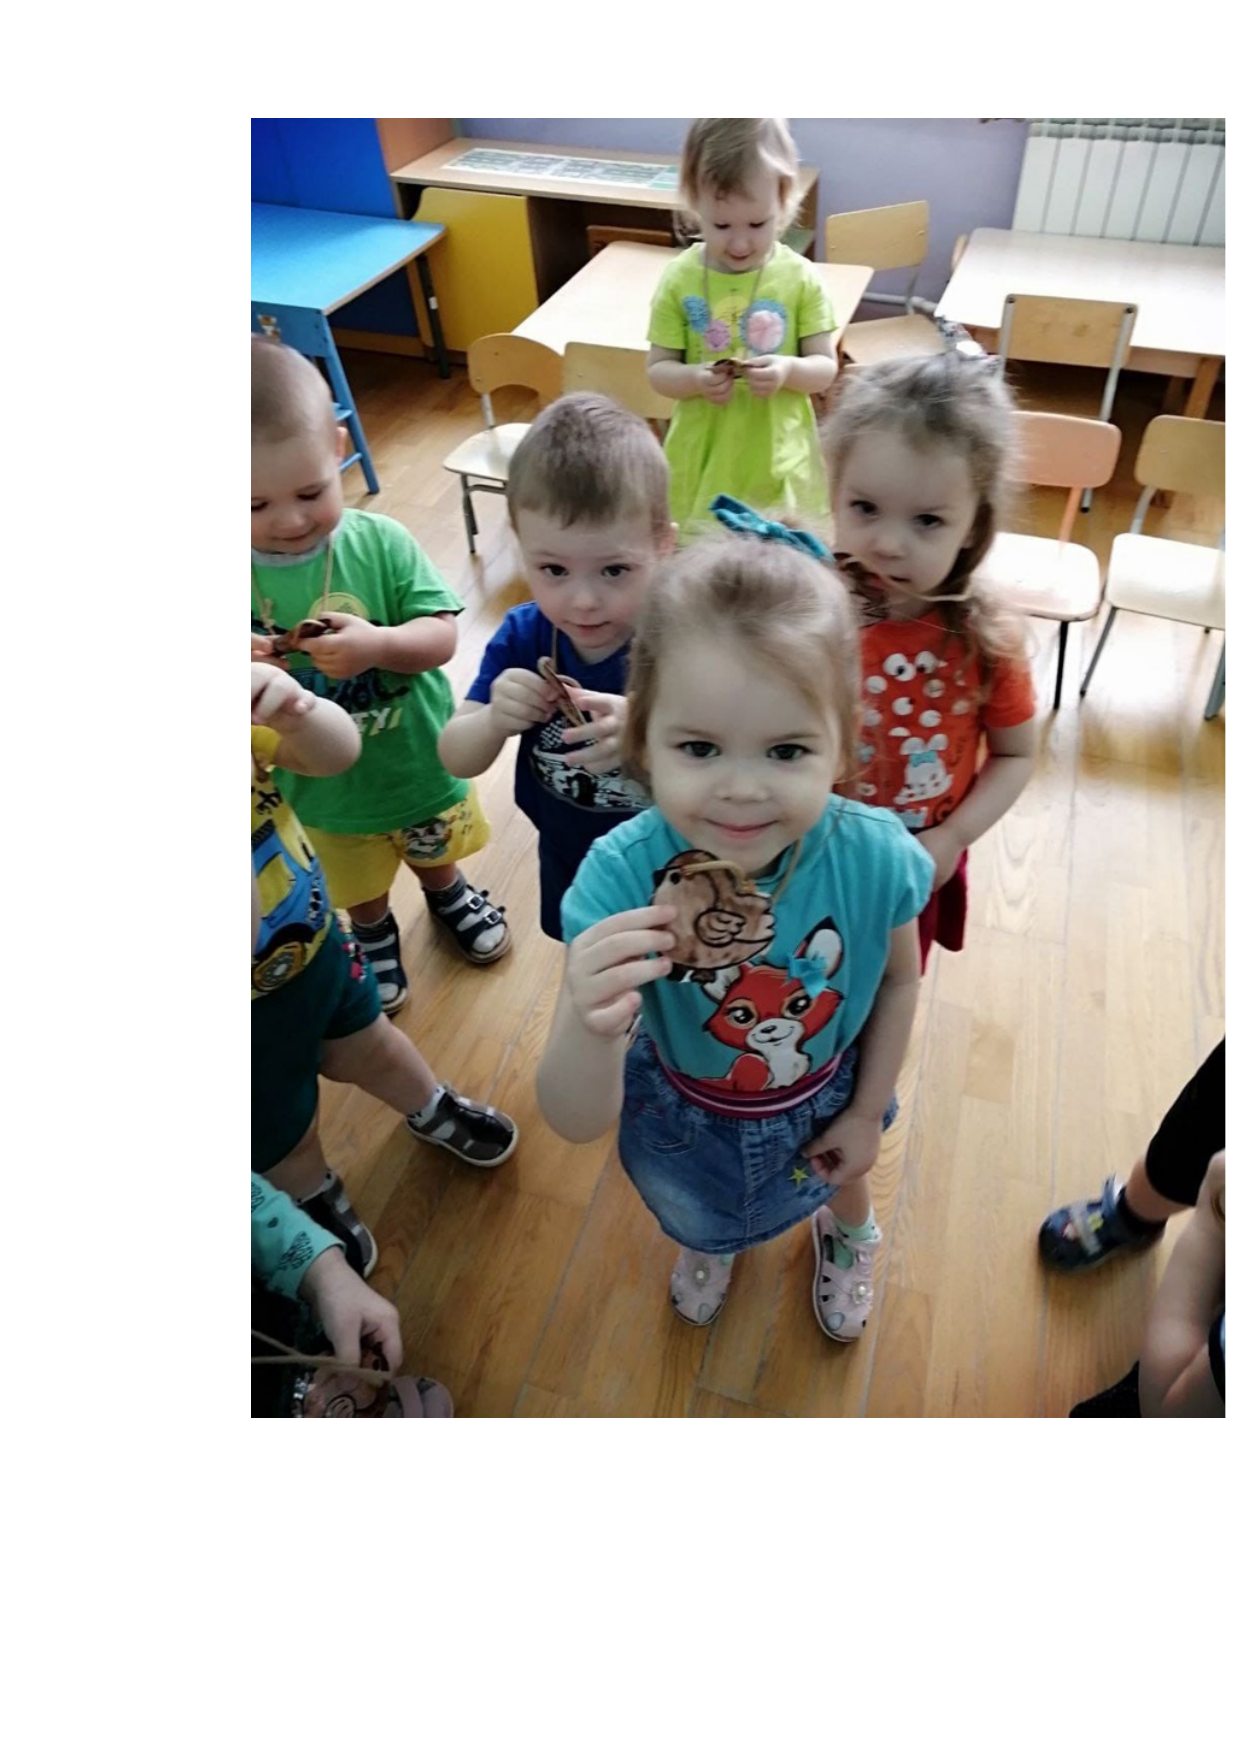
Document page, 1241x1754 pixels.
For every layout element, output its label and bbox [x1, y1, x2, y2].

picture [251, 118, 1226, 1418]
